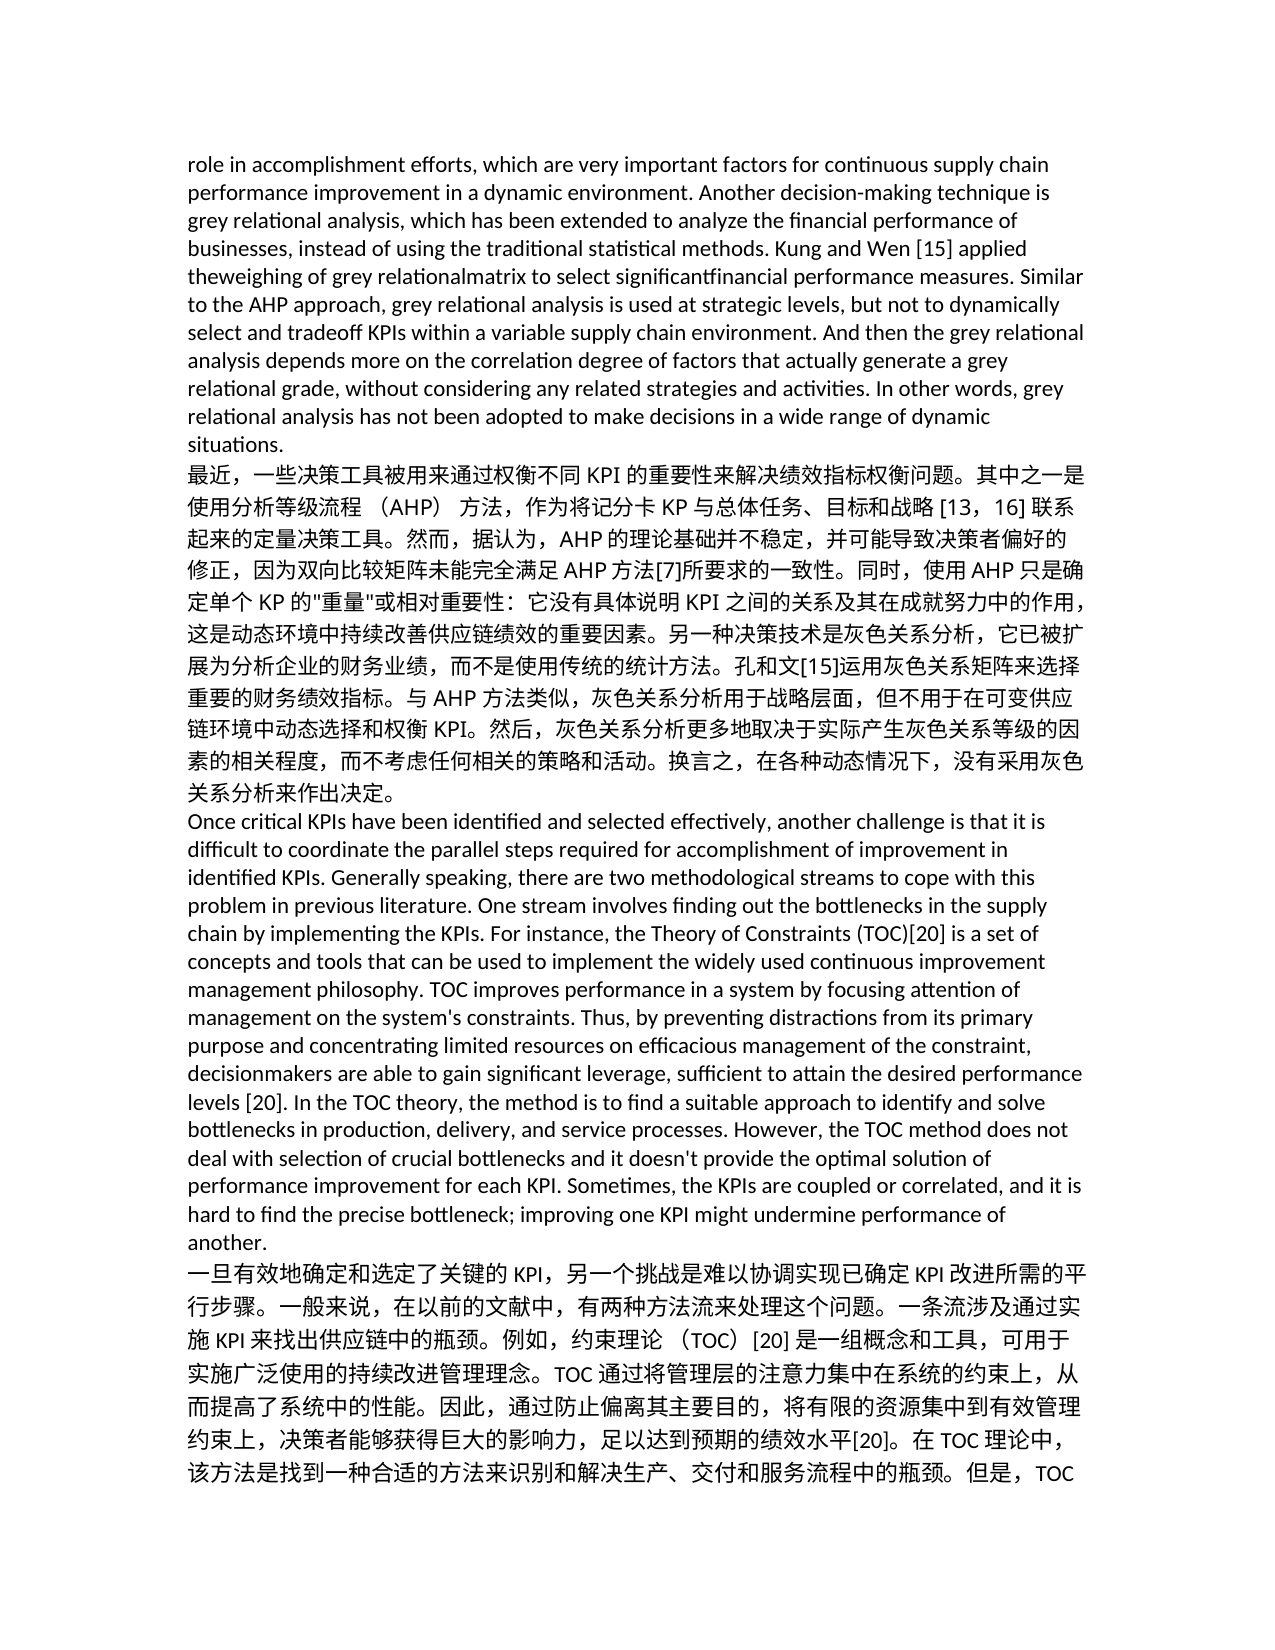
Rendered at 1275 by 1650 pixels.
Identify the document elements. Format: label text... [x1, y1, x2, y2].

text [187, 150, 1087, 458]
text Once critical KPIs have been identified and selected effectively, another challenge is that it is difficult to coordinate the parallel steps required for accomplishment of improvement in identified KPIs. Generally speaking, there are two methodological streams to cope with this problem in previous literature. One stream involves finding out the bottlenecks in the supply chain by implementing the KPIs. For instance, the Theory of Constraints (TOC)[20] is a set of concepts and tools that can be used to implement the widely used continuous improvement management philosophy. TOC improves performance in a system by focusing attention of management on the system's constraints. Thus, by preventing distractions from its primary purpose and concentrating limited resources on efficacious management of the constraint, decisionmakers are able to gain significant leverage, sufficient to attain the desired performance levels [20]. In the TOC theory, the method is to find a suitable approach to identify and solve bottlenecks in production, delivery, and service processes. However, the TOC method does not deal with selection of crucial bottlenecks and it doesn't provide the optimal solution of performance improvement for each KPI. Sometimes, the KPIs are coupled or correlated, and it is hard to find the precise bottleneck; improving one KPI might undermine performance of another. [187, 807, 1087, 1256]
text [187, 1256, 1087, 1488]
text 最近，一些决策工具被用来通过权衡不同 KPI 的重要性来解决绩效指标权衡问题。其中之一是使用分析等级流程 （AHP） 方法，作为将记分卡 KP 与总体任务、目标和战略 [13，16] 联系起来的定量决策工具。然而，据认为，AHP的理论基础并不稳定，并可能导致决策者偏好的修正，因为双向比较矩阵未能完全满足AHP方法[7]所要求的一致性。同时，使用AHP只是确定单个 KP 的"重量"或相对重要性：它没有具体说明 KPI 之间的关系及其在成就努力中的作用，这是动态环境中持续改善供应链绩效的重要因素。另一种决策技术是灰色关系分析，它已被扩展为分析企业的财务业绩，而不是使用传统的统计方法。孔和文[15]运用灰色关系矩阵来选择重要的财务绩效指标。与 AHP 方法类似，灰色关系分析用于战略层面，但不用于在可变供应链环境中动态选择和权衡 KPI。然后，灰色关系分析更多地取决于实际产生灰色关系等级的因素的相关程度，而不考虑任何相关的策略和活动。换言之，在各种动态情况下，没有采用灰色关系分析来作出决定。 [187, 458, 1087, 807]
